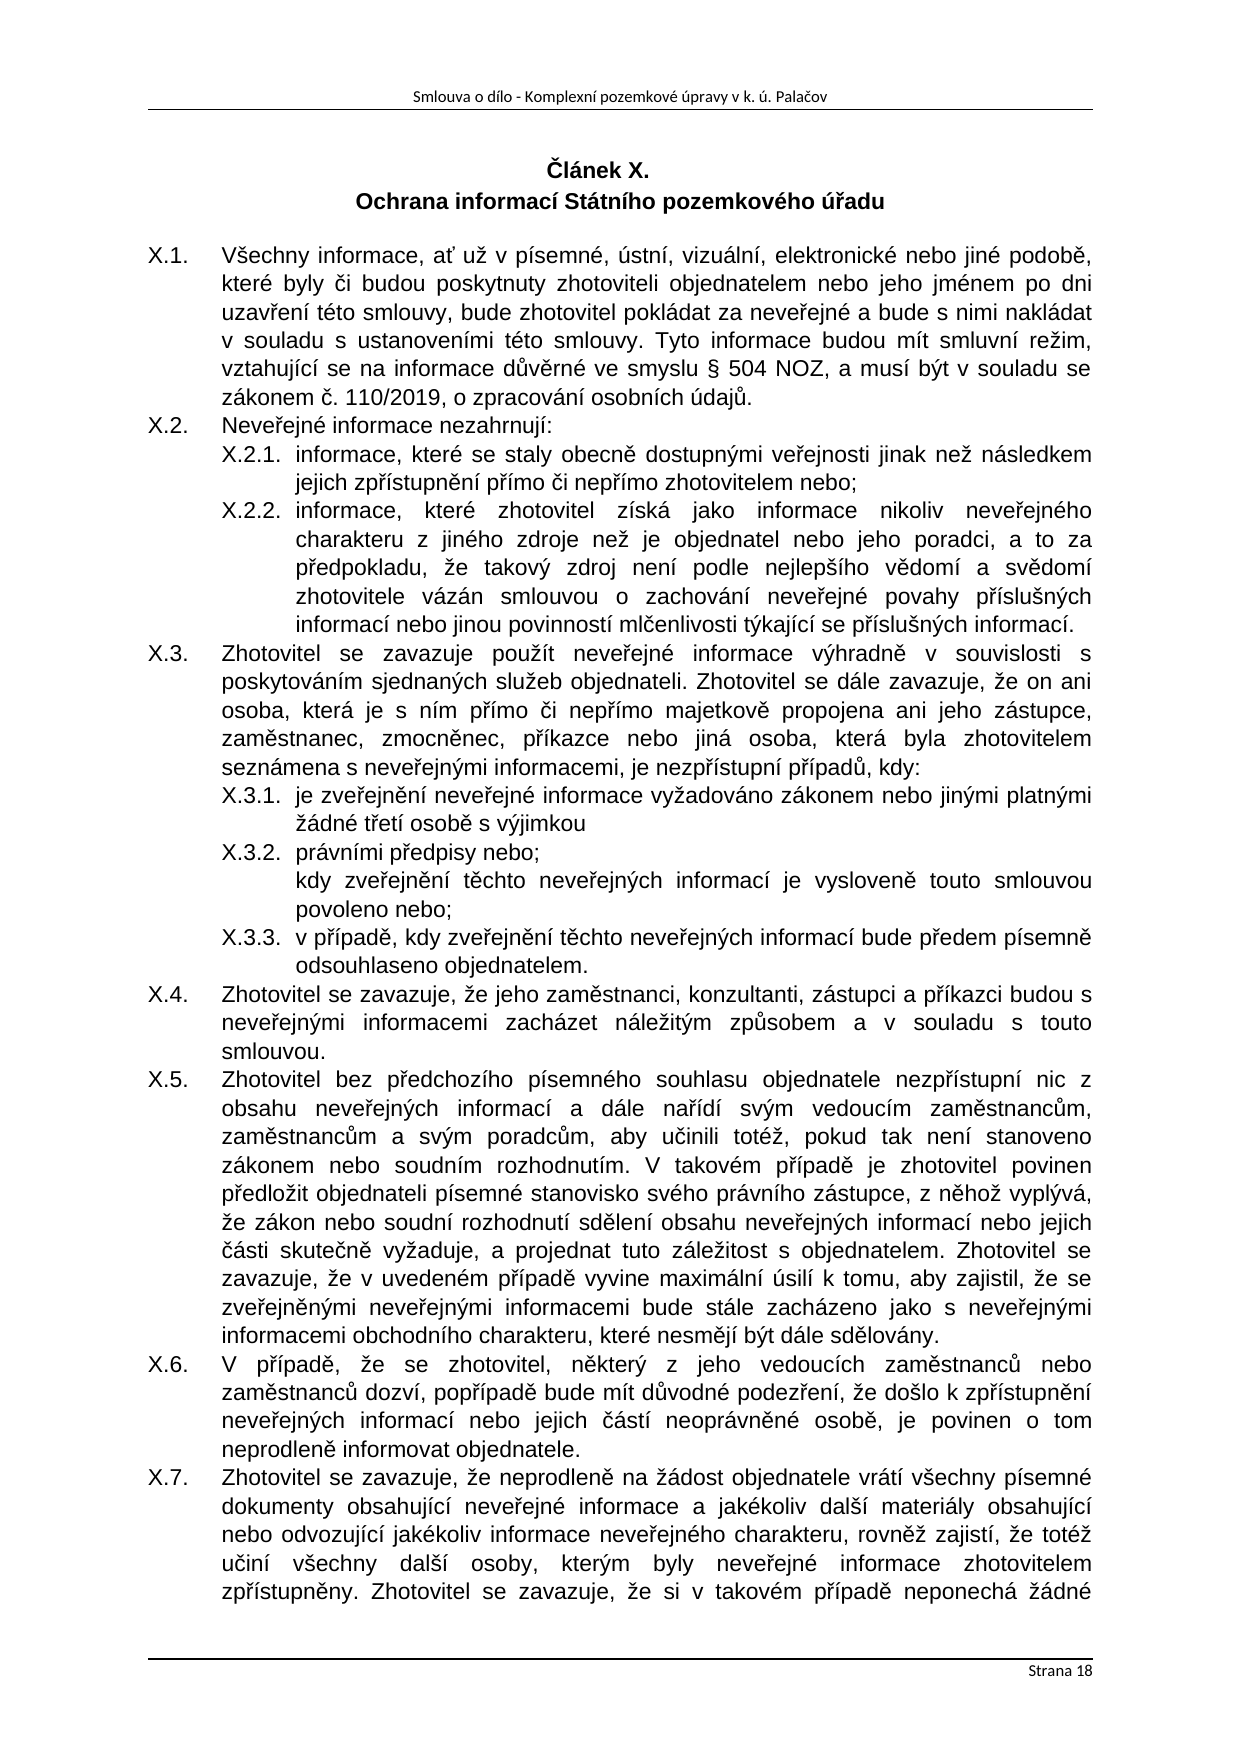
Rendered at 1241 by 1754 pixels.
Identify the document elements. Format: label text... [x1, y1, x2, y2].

text informace, které zhotovitel získá jako informace nikoliv neveřejného charakteru z jiného zdroje než je objednatel nebo jeho poradci, a to za předpokladu, že takový zdroj není podle nejlepšího vědomí a svědomí zhotovitele vázán smlouvou o zachování neveřejné povahy příslušných informací nebo jinou povinností mlčenlivosti týkající se příslušných informací. [221, 497, 1093, 638]
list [148, 1464, 1093, 1604]
list Zhotovitel se zavazuje použít neveřejné informace výhradně v souvislosti s poskytováním sjednaných služeb objednateli. Zhotovitel se dále zavazuje, že on ani osoba, která je s ním přímo či nepřímo majetkově propojena ani jeho zástupce, zaměstnanec, zmocněnec, příkazce nebo jiná osoba, která byla zhotovitelem seznámena s neveřejnými informacemi, je nezpřístupní případů, kdy: [148, 640, 1093, 780]
list kdy zveřejnění těchto neveřejných informací je vysloveně touto smlouvou povoleno nebo; [295, 867, 1093, 922]
list Zhotovitel bez předchozího písemného souhlasu objednatele nezpřístupní nic z obsahu neveřejných informací a dále nařídí svým vedoucím zaměstnancům, zaměstnancům a svým poradcům, aby učinili totéž, pokud tak není stanoveno zákonem nebo soudním rozhodnutím. V takovém případě je zhotovitel povinen předložit objednateli písemné stanovisko svého právního zástupce, z něhož vyplývá, že zákon nebo soudní rozhodnutí sdělení obsahu neveřejných informací nebo jejich části skutečně vyžaduje, a projednat tuto záležitost s objednatelem. Zhotovitel se zavazuje, že v uvedeném případě vyvine maximální úsilí k tomu, aby zajistil, že se zveřejněnými neveřejnými informacemi bude stále zacházeno jako s neveřejnými informacemi obchodního charakteru, které nesmějí být dále sdělovány. [148, 1066, 1093, 1348]
text v případě, kdy zveřejnění těchto neveřejných informací bude předem písemně odsouhlaseno objednatelem. [221, 924, 1093, 979]
list Neveřejné informace nezahrnují: [148, 412, 1093, 438]
text informace, které se staly obecně dostupnými veřejnosti jinak než následkem jejich zpřístupnění přímo či nepřímo zhotovitelem nebo; [221, 441, 1093, 495]
text právními předpisy nebo; [221, 839, 1093, 865]
subtitle Ochrana informací Státního pozemkového úřadu [148, 148, 1093, 214]
list V případě, že se zhotovitel, některý z jeho vedoucích zaměstnanců nebo zaměstnanců dozví, popřípadě bude mít důvodné podezření, že došlo k zpřístupnění neveřejných informací nebo jejich částí neoprávněné osobě, je povinen o tom neprodleně informovat objednatele. [148, 1351, 1093, 1462]
list Zhotovitel se zavazuje, že jeho zaměstnanci, konzultanti, zástupci a příkazci budou s neveřejnými informacemi zacházet náležitým způsobem a v souladu s touto smlouvou. [148, 981, 1093, 1064]
text je zveřejnění neveřejné informace vyžadováno zákonem nebo jinými platnými žádné třetí osobě s výjimkou [221, 782, 1093, 837]
list Všechny informace, ať už v písemné, ústní, vizuální, elektronické nebo jiné podobě, které byly či budou poskytnuty zhotoviteli objednatelem nebo jeho jménem po dni uzavření této smlouvy, bude zhotovitel pokládat za neveřejné a bude s nimi nakládat v souladu s ustanoveními této smlouvy. Tyto informace budou mít smluvní režim, vztahující se na informace důvěrné ve smyslu § 504 NOZ, a musí být v souladu se zákonem č. 110/2019, o zpracování osobních údajů. [148, 242, 1093, 410]
